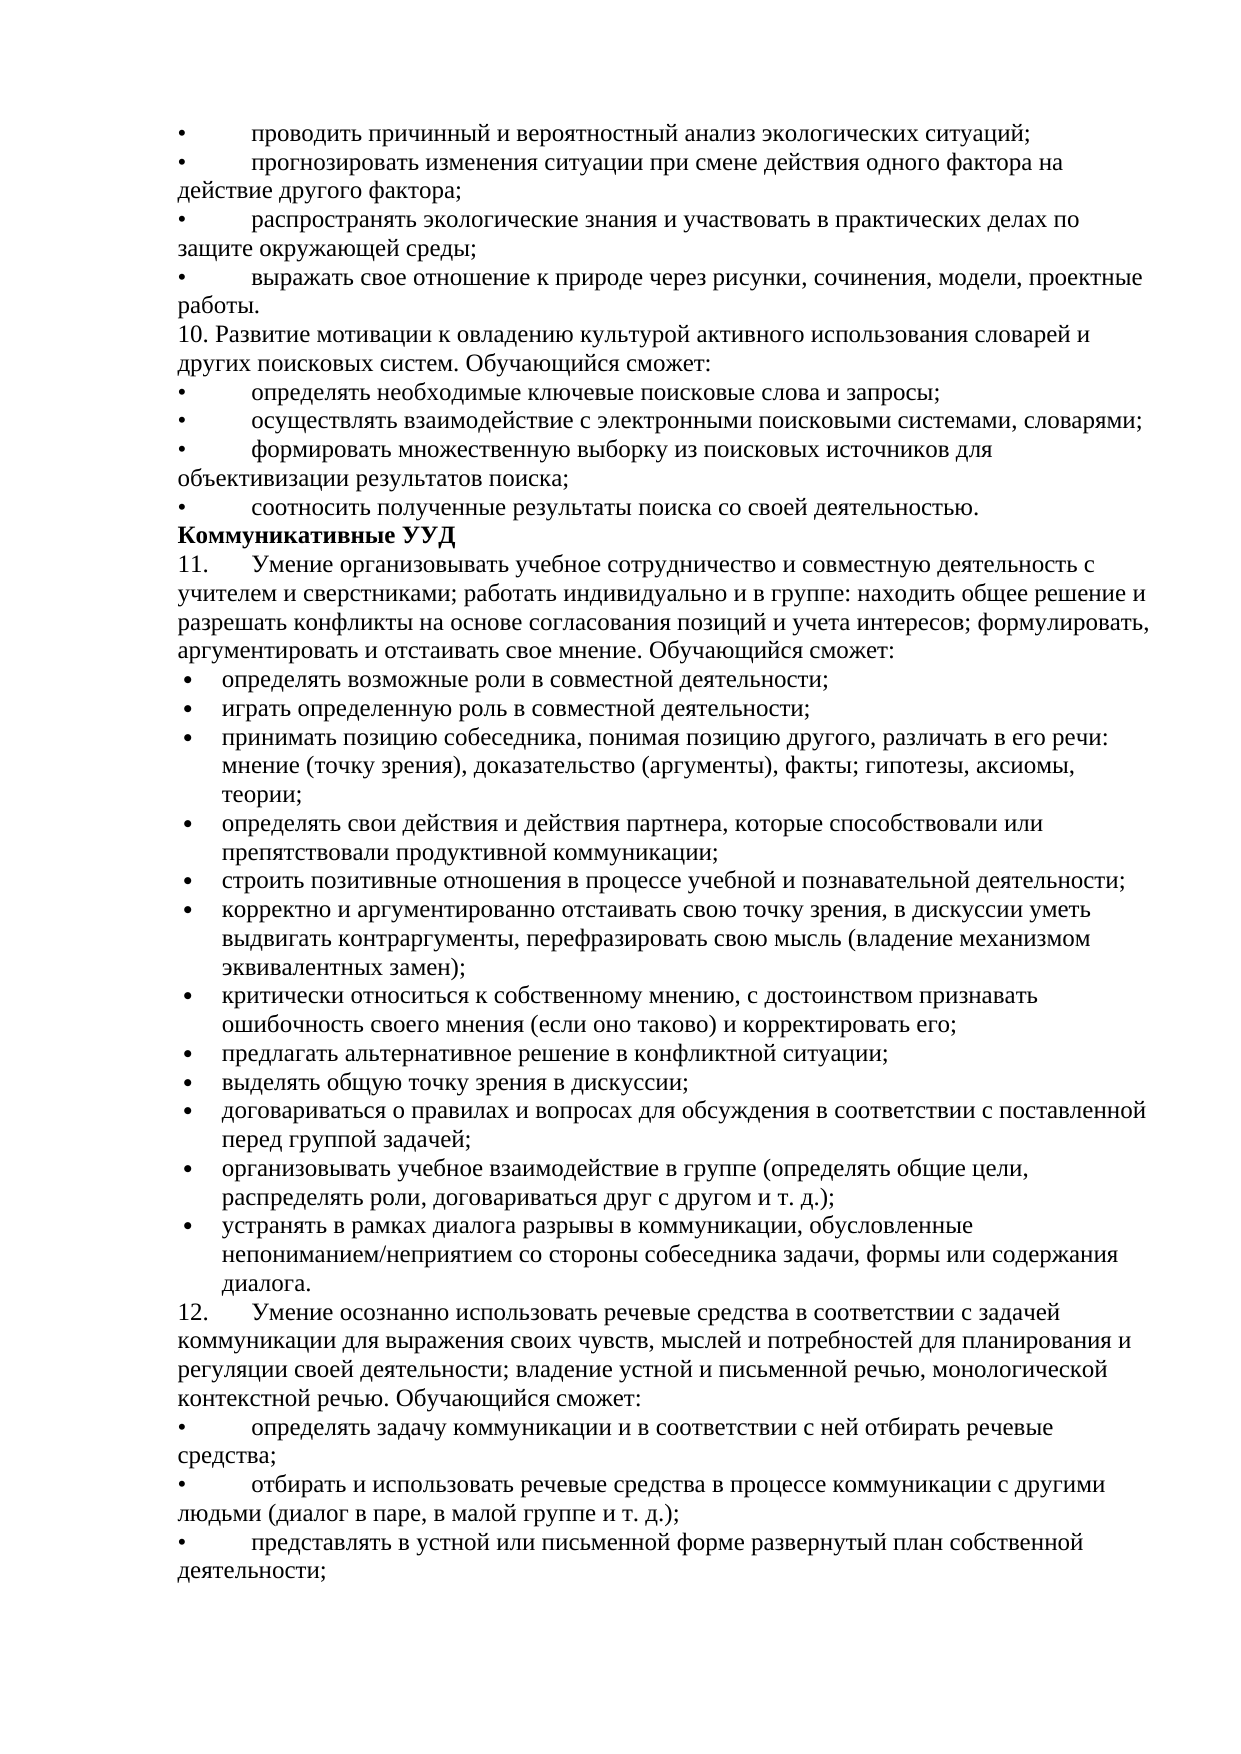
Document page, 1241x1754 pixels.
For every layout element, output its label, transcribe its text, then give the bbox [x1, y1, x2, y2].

list выделять общую точку зрения в дискуссии; [184, 1067, 1152, 1096]
text • определять задачу коммуникации и в соответствии с ней отбирать речевые средства; [177, 1412, 1152, 1469]
text 10. Развитие мотивации к овладению культурой активного использования словарей и других поисковых систем. Обучающийся сможет: [177, 319, 1152, 377]
list принимать позицию собеседника, понимая позицию другого, различать в его речи: мнение (точку зрения), доказательство (аргументы), факты; гипотезы, аксиомы, теории; [184, 722, 1152, 808]
list играть определенную роль в совместной деятельности; [184, 693, 1152, 722]
text • выражать свое отношение к природе через рисунки, сочинения, модели, проектные работы. [177, 262, 1152, 319]
text 12. Умение осознанно использовать речевые средства в соответствии с задачей коммуникации для выражения своих чувств, мыслей и потребностей для планирования и регуляции своей деятельности; владение устной и письменной речью, монологической контекстной речью. Обучающийся сможет: [177, 1297, 1152, 1412]
list критически относиться к собственному мнению, с достоинством признавать ошибочность своего мнения (если оно таково) и корректировать его; [184, 981, 1152, 1038]
text • отбирать и использовать речевые средства в процессе коммуникации с другими людьми (диалог в паре, в малой группе и т. д.); [177, 1469, 1152, 1527]
list корректно и аргументированно отстаивать свою точку зрения, в дискуссии уметь выдвигать контраргументы, перефразировать свою мысль (владение механизмом эквивалентных замен); [184, 894, 1152, 981]
text • проводить причинный и вероятностный анализ экологических ситуаций; [177, 118, 1152, 147]
text • распространять экологические знания и участвовать в практических делах по защите окружающей среды; [177, 204, 1152, 262]
text • соотносить полученные результаты поиска со своей деятельностью. [177, 492, 1152, 521]
list предлагать альтернативное решение в конфликтной ситуации; [184, 1038, 1152, 1067]
list определять свои действия и действия партнера, которые способствовали или препятствовали продуктивной коммуникации; [184, 808, 1152, 866]
text • представлять в устной или письменной форме развернутый план собственной деятельности; [177, 1527, 1152, 1584]
list организовывать учебное взаимодействие в группе (определять общие цели, распределять роли, договариваться друг с другом и т. д.); [184, 1153, 1152, 1211]
text • определять необходимые ключевые поисковые слова и запросы; [177, 377, 1152, 406]
list определять возможные роли в совместной деятельности; [184, 664, 1152, 693]
text • осуществлять взаимодействие с электронными поисковыми системами, словарями; [177, 406, 1152, 434]
text Коммуникативные УУД [177, 521, 1152, 549]
list устранять в рамках диалога разрывы в коммуникации, обусловленные непониманием/неприятием со стороны собеседника задачи, формы или содержания диалога. [184, 1211, 1152, 1297]
text • формировать множественную выборку из поисковых источников для объективизации результатов поиска; [177, 434, 1152, 492]
list строить позитивные отношения в процессе учебной и познавательной деятельности; [184, 866, 1152, 894]
text • прогнозировать изменения ситуации при смене действия одного фактора на действие другого фактора; [177, 147, 1152, 204]
list договариваться о правилах и вопросах для обсуждения в соответствии с поставленной перед группой задачей; [184, 1096, 1152, 1153]
text 11. Умение организовывать учебное сотрудничество и совместную деятельность с учителем и сверстниками; работать индивидуально и в группе: находить общее решение и разрешать конфликты на основе согласования позиций и учета интересов; формулировать, аргументировать и отстаивать свое мнение. Обучающийся сможет: [177, 549, 1152, 664]
